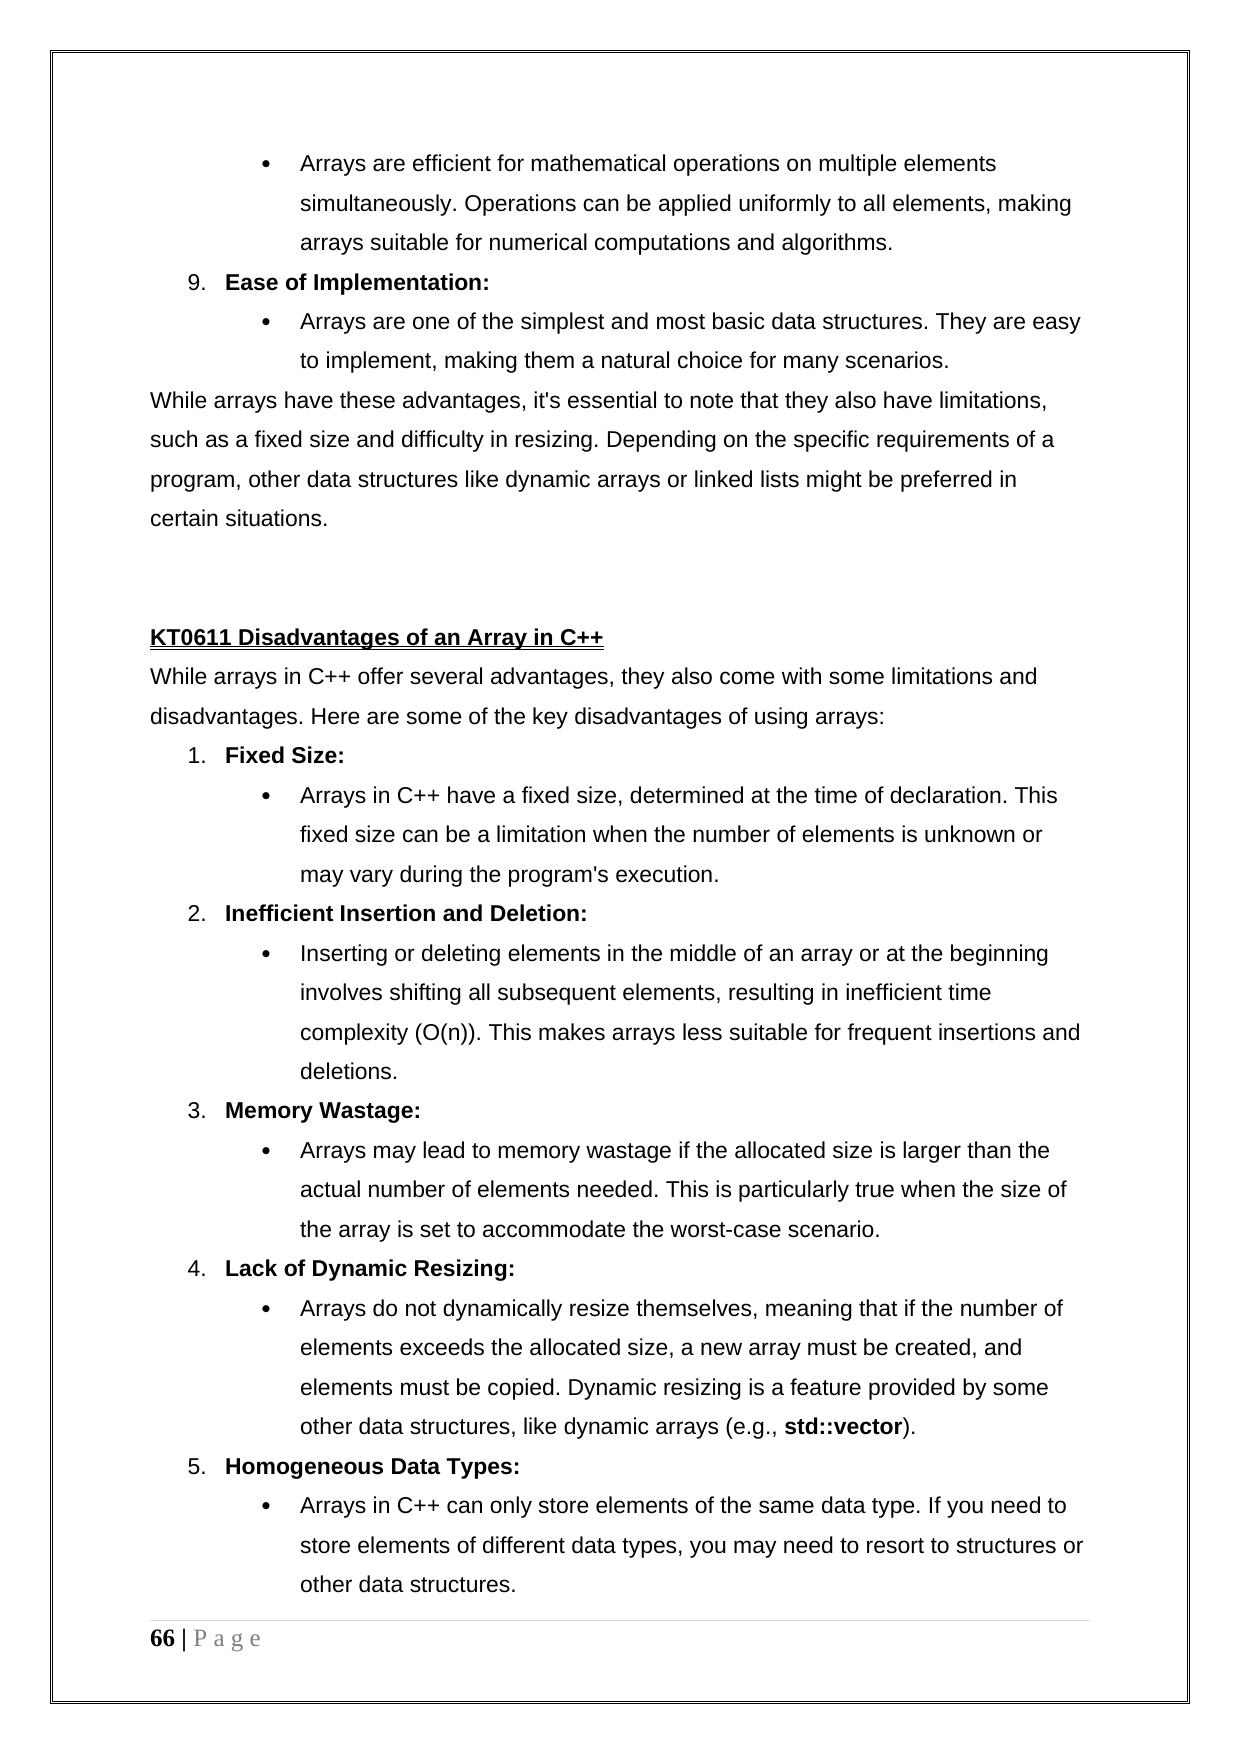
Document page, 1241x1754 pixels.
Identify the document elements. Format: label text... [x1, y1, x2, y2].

list Fixed Size: [187, 742, 1090, 768]
text While arrays in C++ offer several advantages, they also come with some limitations and disadvantages. Here are some of the key disadvantages of using arrays: [150, 663, 1090, 729]
text While arrays have these advantages, it's essential to note that they also have limitations, such as a fixed size and difficulty in resizing. Depending on the specific requirements of a program, other data structures like dynamic arrays or linked lists might be preferred in certain situations. [150, 387, 1090, 532]
list Homogeneous Data Types: [187, 1453, 1090, 1479]
list Arrays may lead to memory wastage if the allocated size is larger than the actual number of elements needed. This is particularly true when the size of the array is set to accommodate the worst-case scenario. [262, 1137, 1090, 1242]
list Arrays are one of the simplest and most basic data structures. They are easy to implement, making them a natural choice for many scenarios. [262, 308, 1090, 374]
list Memory Wastage: [187, 1097, 1090, 1124]
list Arrays in C++ have a fixed size, determined at the time of declaration. This fixed size can be a limitation when the number of elements is unknown or may vary during the program's execution. [262, 782, 1090, 887]
list Arrays in C++ can only store elements of the same data type. If you need to store elements of different data types, you may need to resort to structures or other data structures. [262, 1492, 1090, 1598]
list Ease of Implementation: [187, 268, 1090, 295]
list Arrays are efficient for mathematical operations on multiple elements simultaneously. Operations can be applied uniformly to all elements, making arrays suitable for numerical computations and algorithms. [262, 150, 1090, 255]
list Inserting or deleting elements in the middle of an array or at the beginning involves shifting all subsequent elements, resulting in inefficient time complexity (O(n)). This makes arrays less suitable for frequent insertions and deletions. [262, 939, 1090, 1084]
list Lack of Dynamic Resizing: [187, 1255, 1090, 1282]
text KT0611 Disadvantages of an Array in C++ [150, 624, 1090, 650]
list Arrays do not dynamically resize themselves, meaning that if the number of elements exceeds the allocated size, a new array must be created, and elements must be copied. Dynamic resizing is a feature provided by some other data structures, like dynamic arrays (e.g., std::vector). [262, 1295, 1090, 1440]
list Inefficient Insertion and Deletion: [187, 900, 1090, 926]
